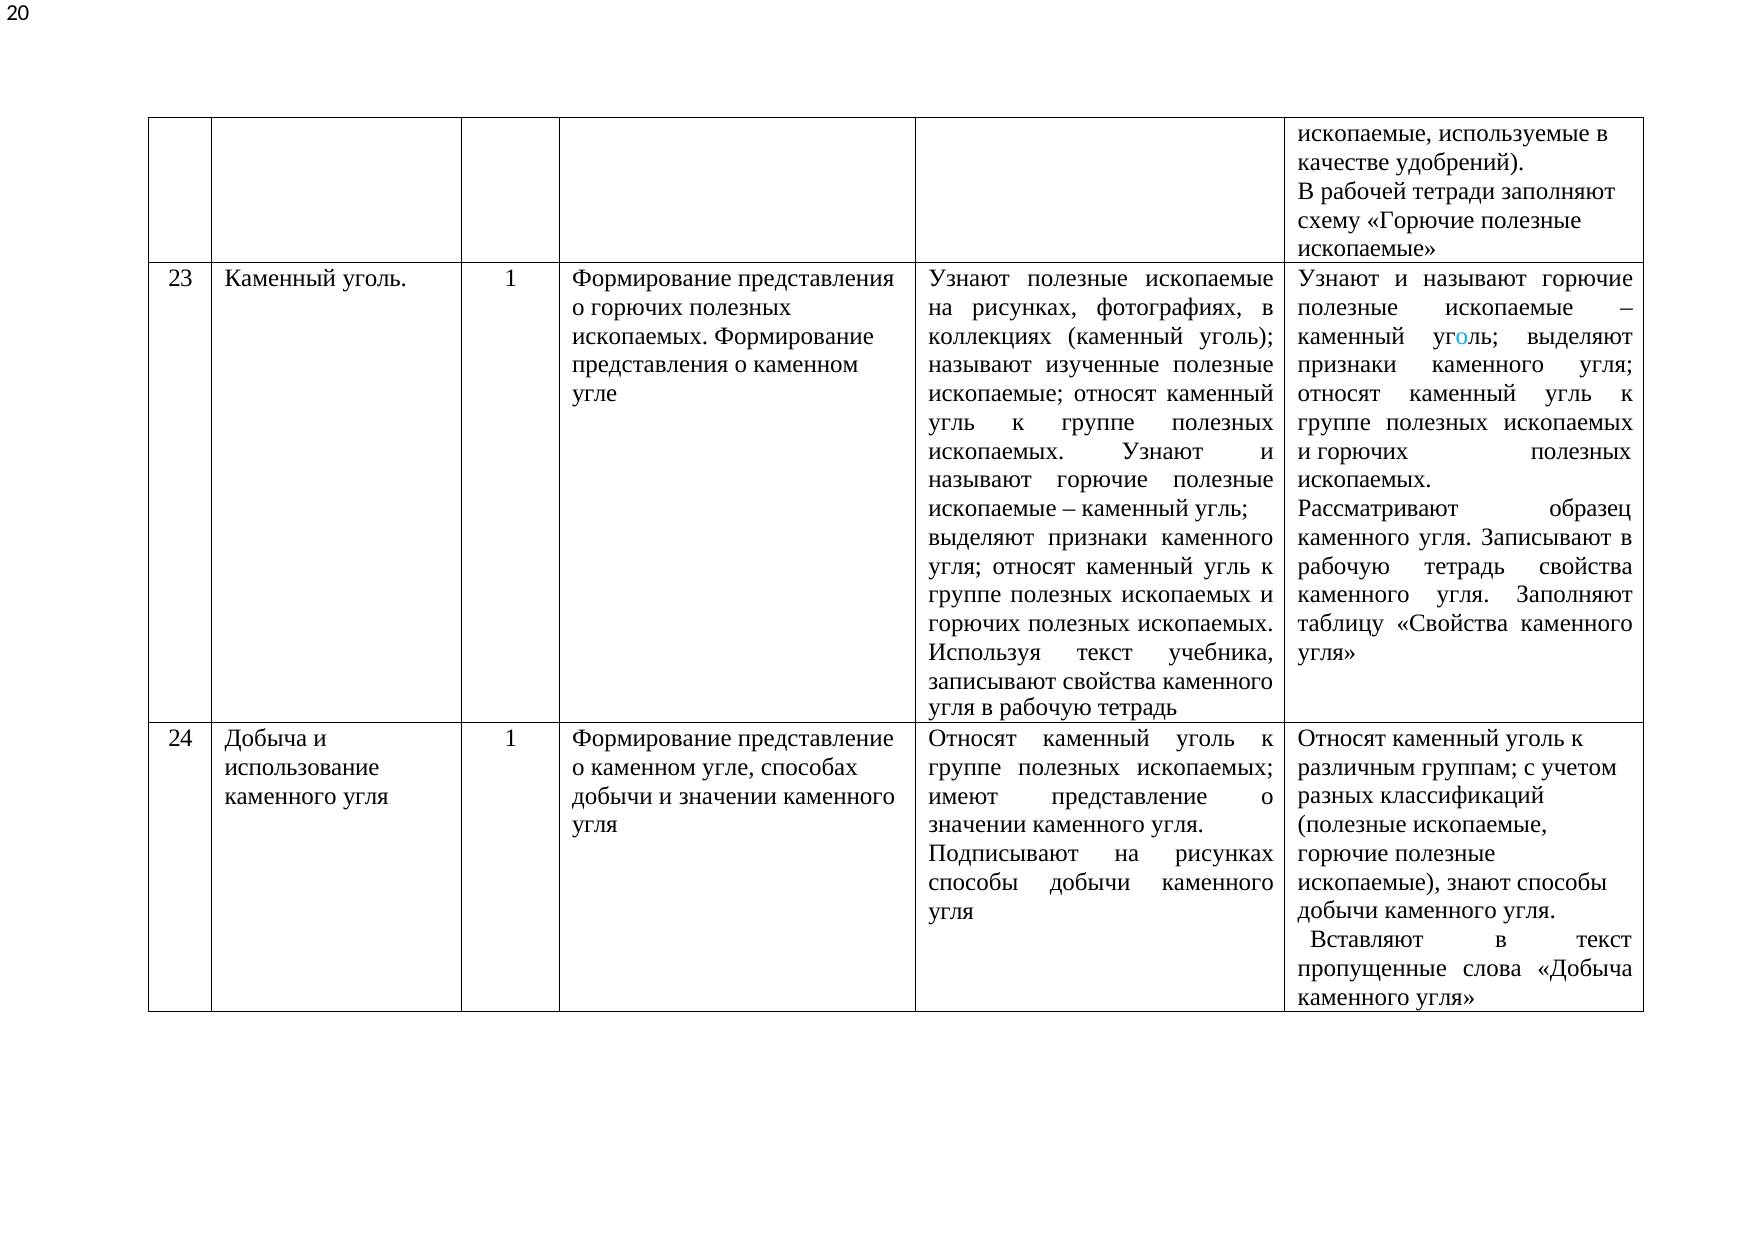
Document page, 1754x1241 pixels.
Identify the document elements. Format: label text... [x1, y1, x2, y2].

table_cell 1 [462, 723, 559, 1011]
table_header [560, 118, 915, 262]
table_cell Формирование представления о горючих полезных ископаемых. Формирование представления о каменном угле [560, 263, 915, 722]
table_header [212, 118, 461, 262]
table_cell 24 [149, 723, 211, 1011]
table_cell Относят каменный уголь к группе полезных ископаемых; имеют представление о значении каменного угля. Подписывают на рисунках способы добычи каменного угля [916, 723, 1284, 1011]
table_header [916, 118, 1284, 262]
table_header [149, 118, 211, 262]
table_cell Узнают полезные ископаемые на рисунках, фотографиях, в коллекциях (каменный уголь); называют изученные полезные ископаемые; относят каменный угль к группе полезных ископаемых. Узнают и называют горючие полезные ископаемые – каменный угль; выделяют признаки каменного угля; относят каменный угль к группе полезных ископаемых и горючих полезных ископаемых. Используя текст учебника, записывают свойства каменного угля в рабочую тетрадь [916, 263, 1284, 722]
table_header ископаемые, используемые в качестве удобрений). В рабочей тетради заполняют схему «Горючие полезные ископаемые» [1285, 118, 1643, 262]
table_cell Формирование представление о каменном угле, способах добычи и значении каменного угля [560, 723, 915, 1011]
table_cell 1 [462, 263, 559, 722]
table_cell Относят каменный уголь к различным группам; с учетом разных классификаций (полезные ископаемые, горючие полезные ископаемые), знают способы добычи каменного угля. Вставляют в текст пропущенные слова «Добыча каменного угля» [1285, 723, 1643, 1011]
table_cell Добыча и использование каменного угля [212, 723, 461, 1011]
table_cell Каменный уголь. [212, 263, 461, 722]
table_header [462, 118, 559, 262]
table_cell Узнают и называют горючие полезные ископаемые – каменный уголь; выделяют признаки каменного угля; относят каменный угль к группе полезных ископаемых и горючих полезных ископаемых. Рассматривают образец каменного угля. Записывают в рабочую тетрадь свойства каменного угля. Заполняют таблицу «Свойства каменного угля» [1285, 263, 1643, 722]
table_cell 23 [149, 263, 211, 722]
